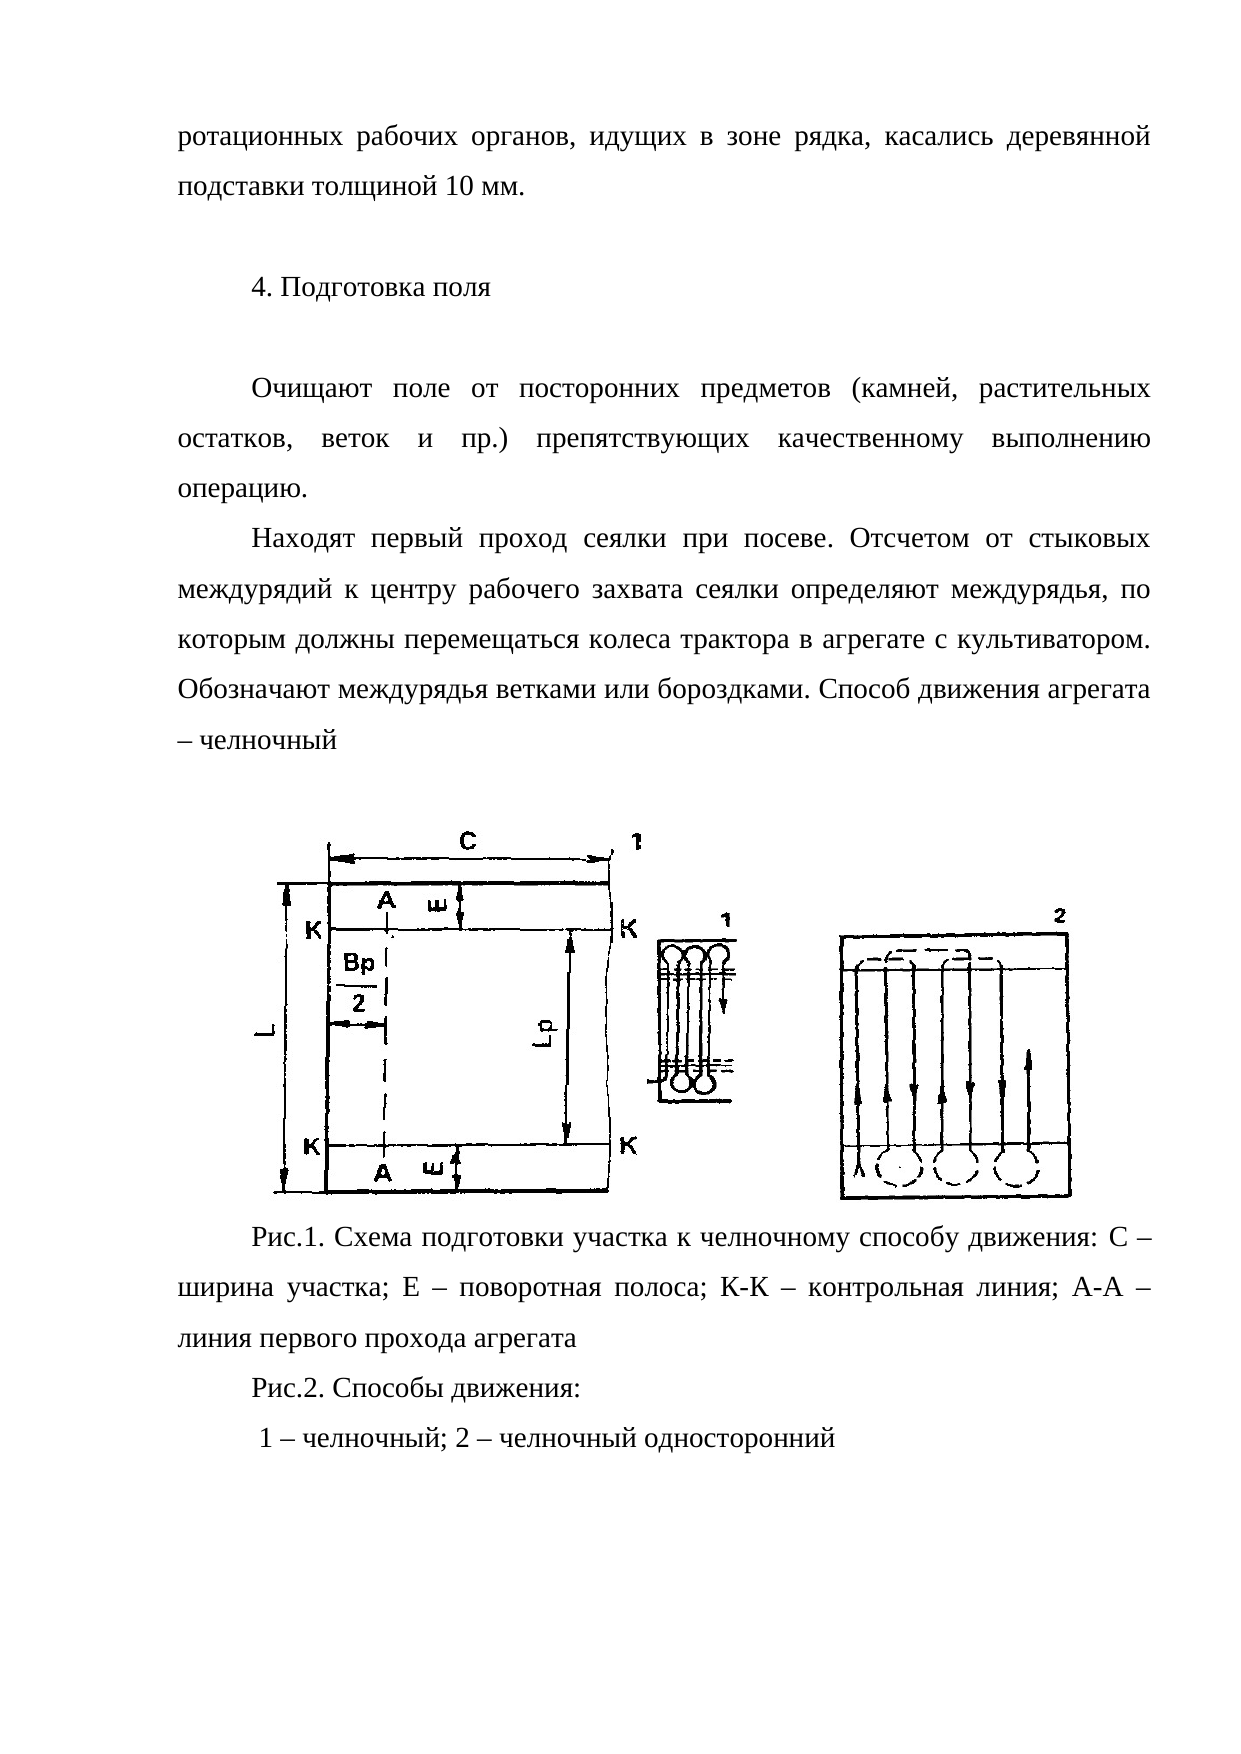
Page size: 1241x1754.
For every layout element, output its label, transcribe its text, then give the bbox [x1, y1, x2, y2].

text 4. Подготовка поля [177, 269, 1152, 303]
text Находят первый проход сеялки при посеве. Отсчетом от стыковых междурядий к центру рабочего захвата сеялки определяют междурядья, по которым должны перемещаться колеса трактора в агрегате с культиватором. Обозначают междурядья ветками или бороздками. Способ движения агрегата – челночный [177, 521, 1152, 755]
text Рис.2. Способы движения: [177, 1370, 1152, 1403]
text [177, 118, 1152, 202]
picture [251, 822, 641, 1203]
text Рис.1. Схема подготовки участка к челночному способу движения: С – ширина участка; Е – поворотная полоса; К-К – контрольная линия; А-А – линия первого прохода агрегата [177, 1219, 1152, 1353]
text 1 – челночный; 2 – челночный односторонний [177, 1420, 1152, 1454]
text Очищают поле от посторонних предметов (камней, растительных остатков, веток и пр.) препятствующих качественному выполнению операцию. [177, 370, 1152, 504]
picture [647, 903, 1075, 1203]
